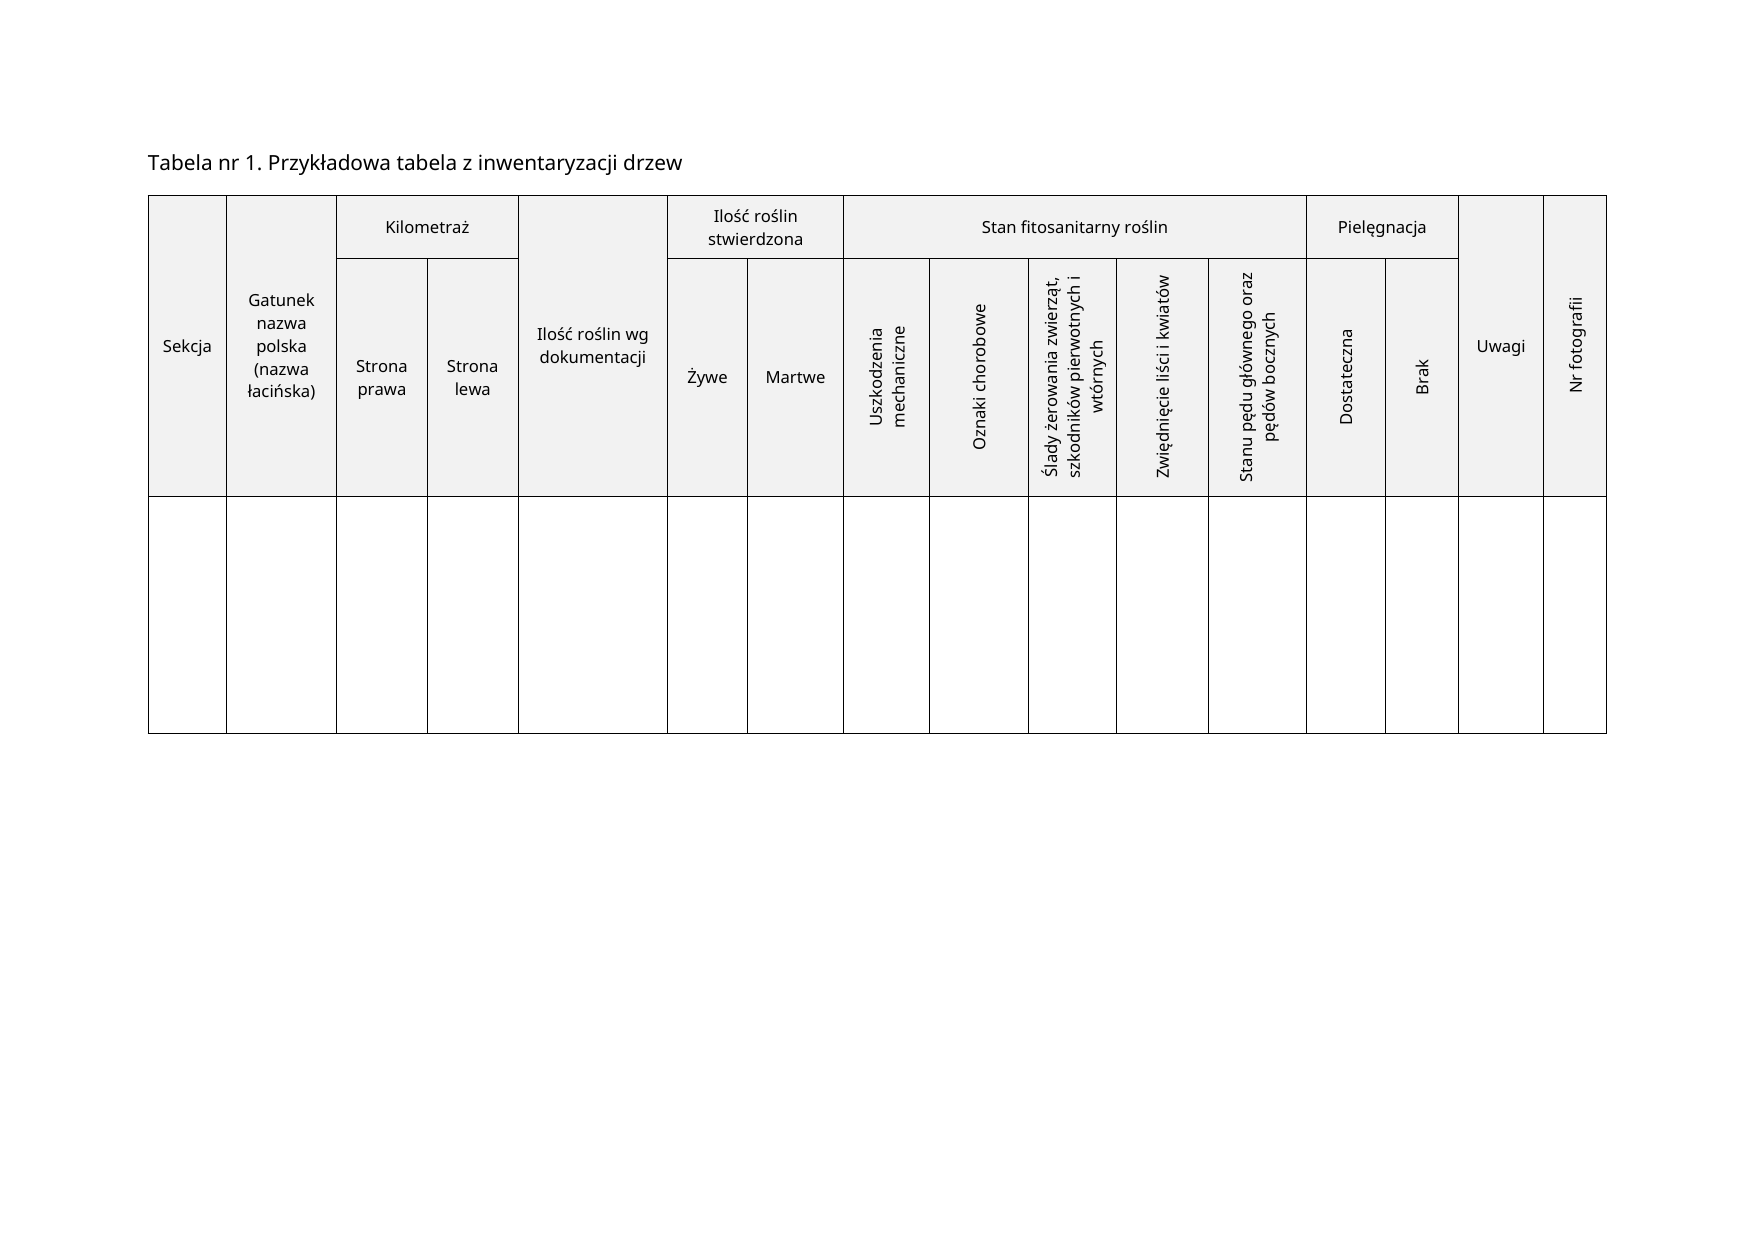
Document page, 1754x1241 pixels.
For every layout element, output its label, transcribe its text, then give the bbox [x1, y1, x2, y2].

table_header Stan fitosanitarny roślin [844, 196, 1306, 258]
table_header Gatunek nazwa polska (nazwa łacińska) [227, 196, 336, 496]
table_cell [844, 497, 929, 733]
table_header Uwagi [1459, 196, 1543, 496]
table_cell [1307, 497, 1385, 733]
table_cell [1117, 497, 1208, 733]
table_cell [930, 497, 1028, 733]
table_cell Uszkodzenia mechaniczne [844, 259, 929, 496]
table_cell [337, 497, 427, 733]
table_cell [1209, 497, 1306, 733]
table_header Kilometraż [337, 196, 518, 258]
table_cell Oznaki chorobowe [930, 259, 1028, 496]
table_cell Martwe [748, 259, 843, 496]
table_cell [748, 497, 843, 733]
table_header Ilość roślin stwierdzona [668, 196, 843, 258]
table_cell [668, 497, 747, 733]
table_cell Dostateczna [1307, 259, 1385, 496]
table_cell Strona lewa [428, 259, 518, 496]
table_header Nr fotografii [1544, 196, 1606, 496]
table_header Sekcja [149, 196, 226, 496]
table_cell [428, 497, 518, 733]
table_cell [519, 497, 667, 733]
table_cell Brak [1386, 259, 1458, 496]
table_cell [1544, 497, 1606, 733]
text Tabela nr 1. Przykładowa tabela z inwentaryzacji drzew [148, 148, 1606, 176]
table_cell [227, 497, 336, 733]
table_cell Stanu pędu głównego oraz pędów bocznych [1209, 259, 1306, 496]
table_cell Strona prawa [337, 259, 427, 496]
table_header Ilość roślin wg dokumentacji [519, 196, 667, 496]
table_cell [1029, 497, 1116, 733]
table_cell [1459, 497, 1543, 733]
table_header Pielęgnacja [1307, 196, 1458, 258]
table_cell [149, 497, 226, 733]
table_cell Żywe [668, 259, 747, 496]
table_cell Zwiędnięcie liści i kwiatów [1117, 259, 1208, 496]
table_cell [1386, 497, 1458, 733]
table_cell Ślady żerowania zwierząt, szkodników pierwotnych i wtórnych [1029, 259, 1116, 496]
